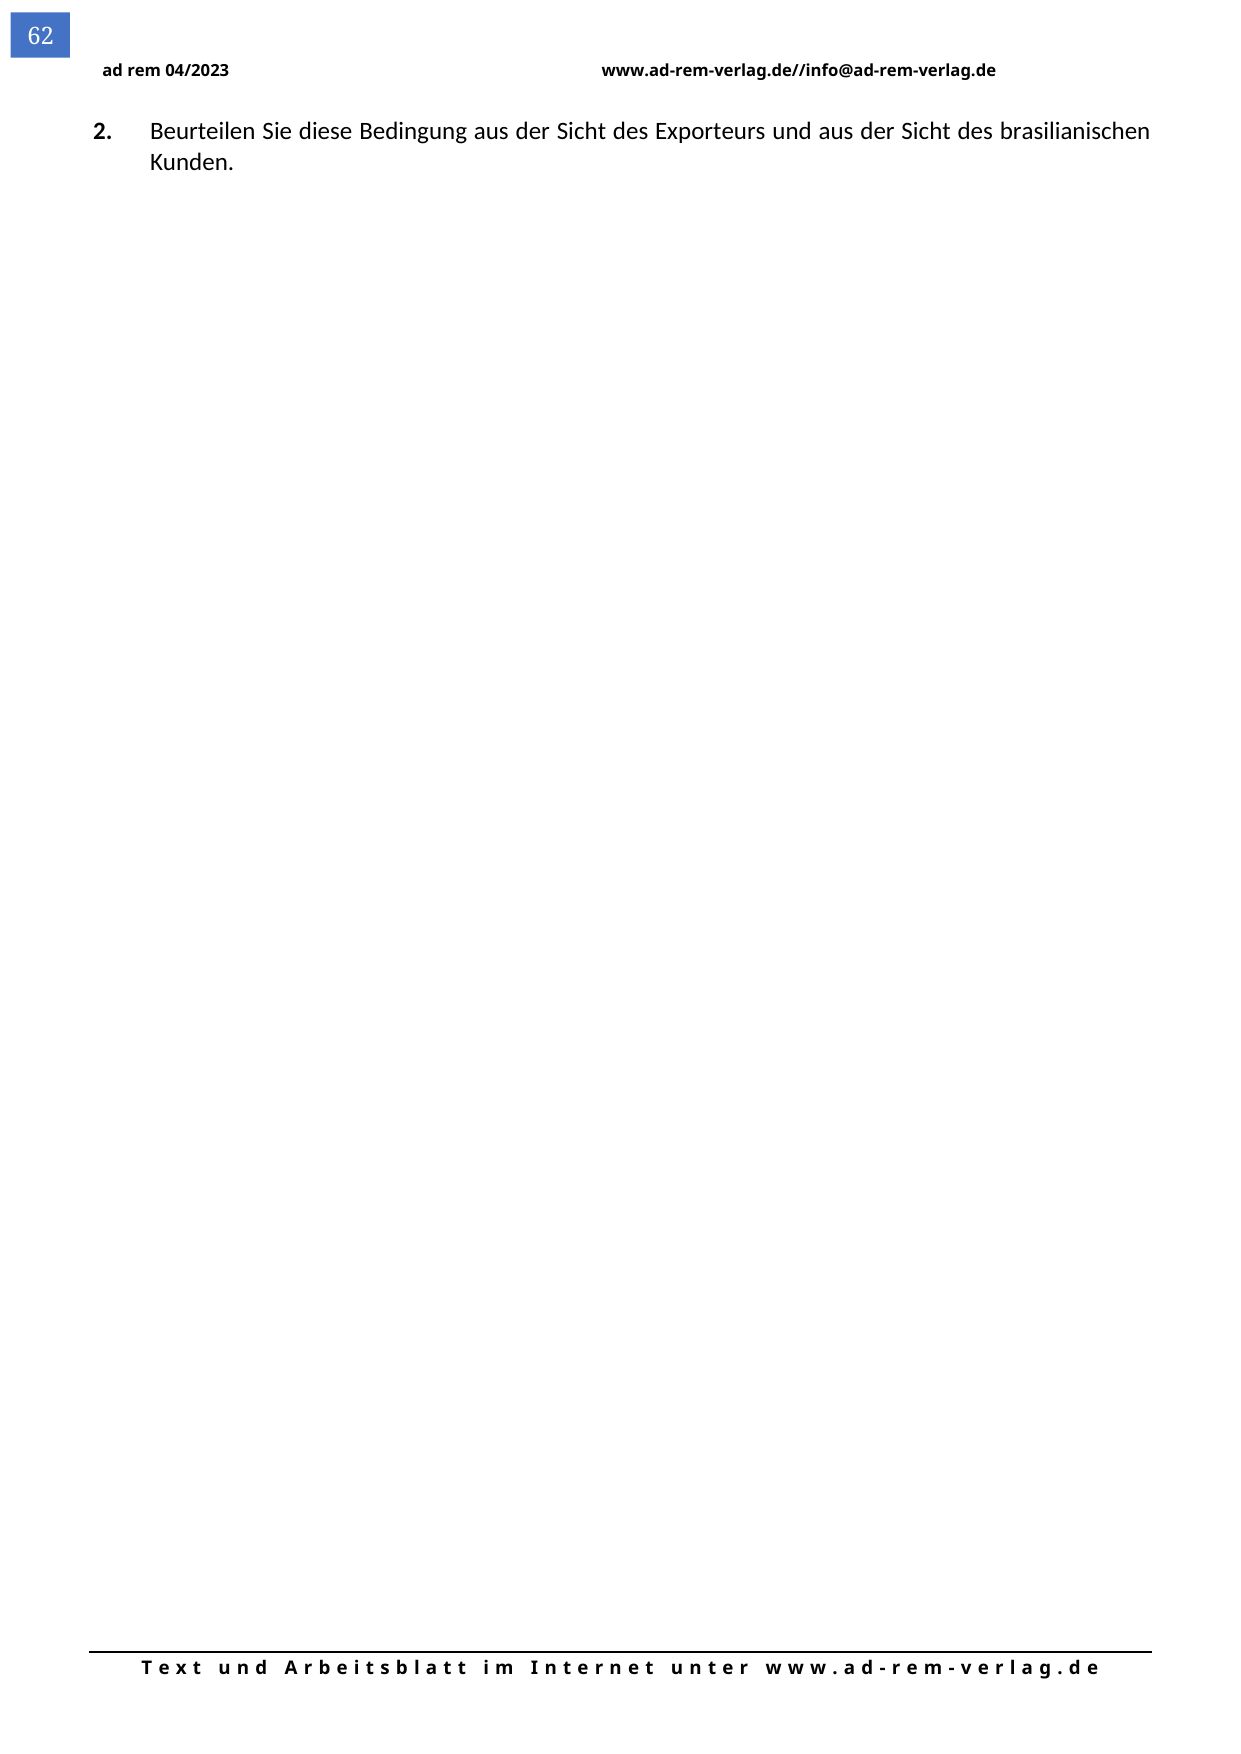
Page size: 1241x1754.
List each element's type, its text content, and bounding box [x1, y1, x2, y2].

list Beurteilen Sie diese Bedingung aus der Sicht des Exporteurs und aus der Sicht des brasilianischen Kunden. [112, 115, 1152, 176]
